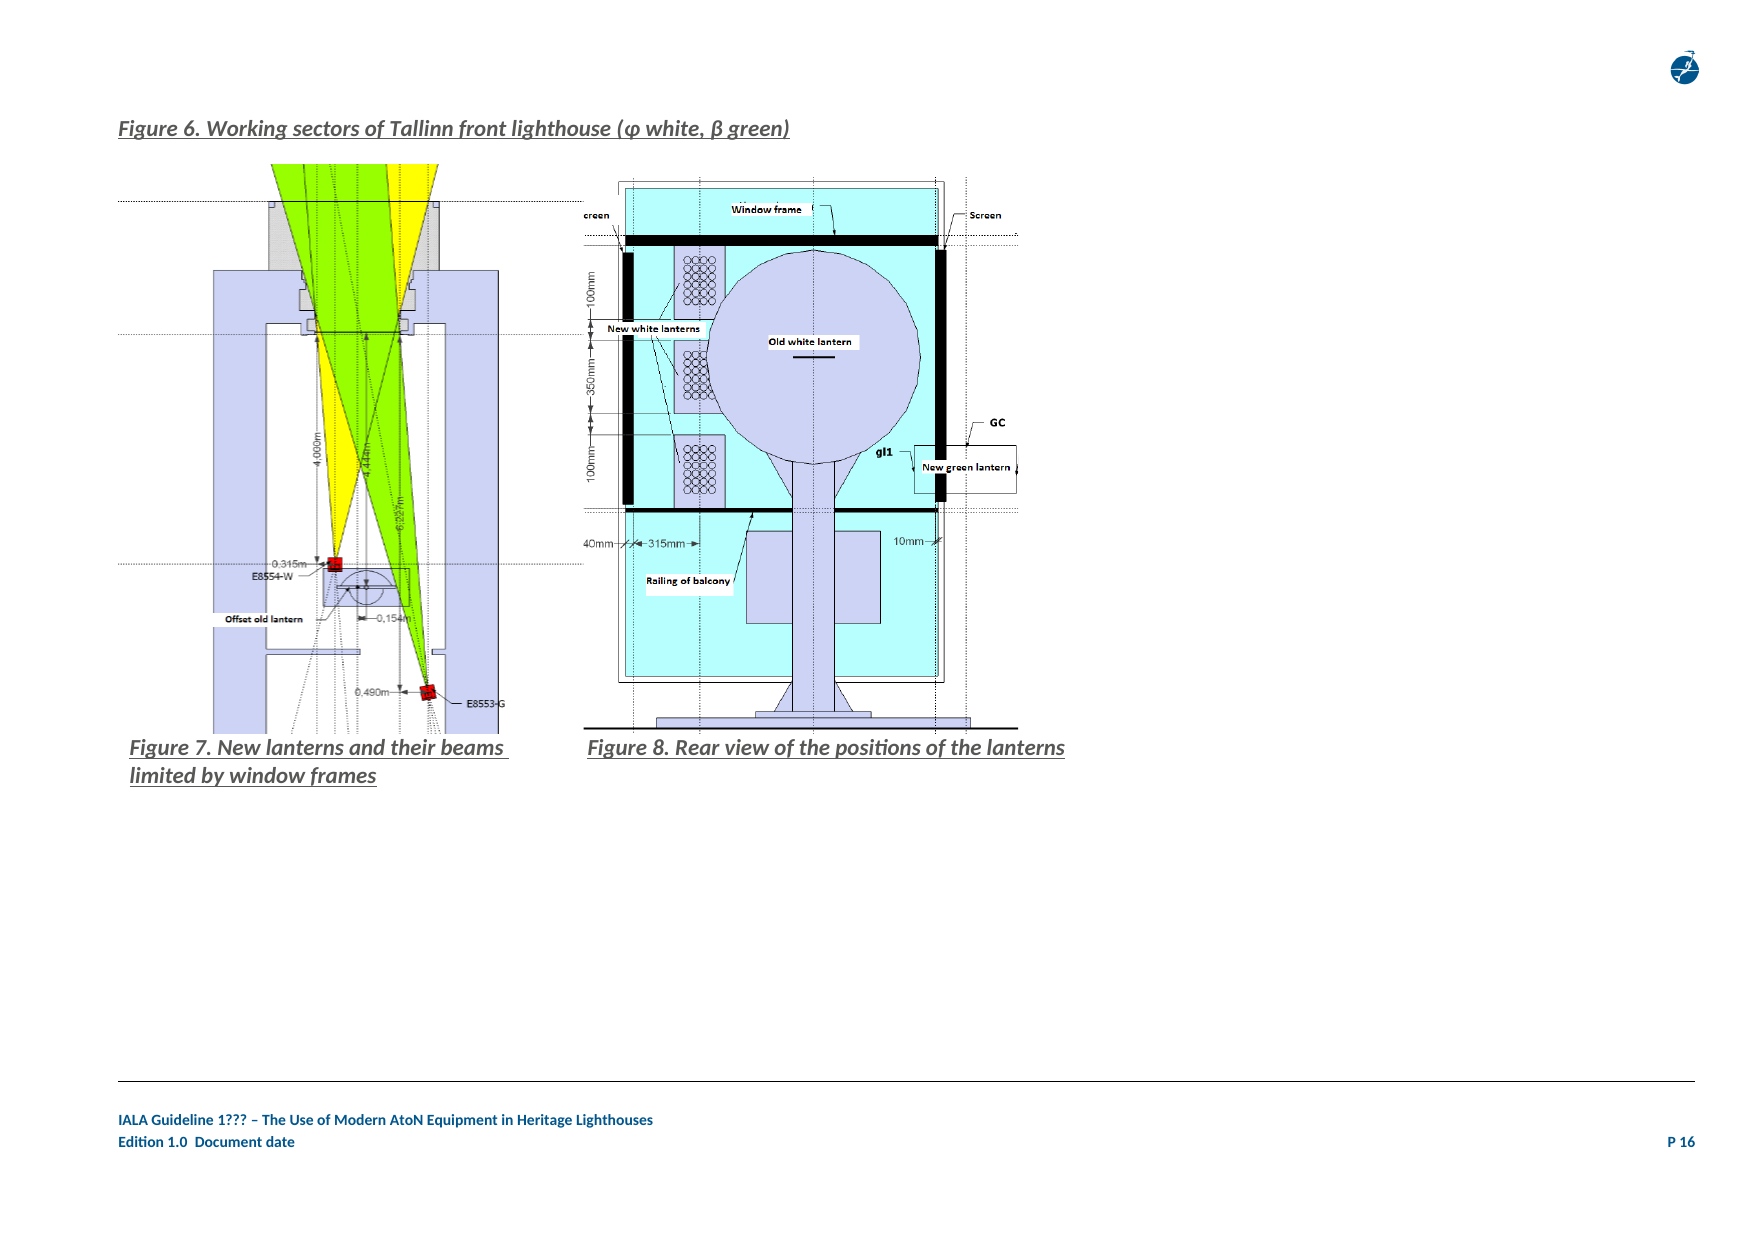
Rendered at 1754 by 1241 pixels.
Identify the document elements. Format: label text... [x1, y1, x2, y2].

text Figure 6. Working sectors of Tallinn front lighthouse (φ white, β green) [118, 114, 1695, 142]
picture [118, 164, 1019, 734]
picture [1639, 0, 1754, 119]
